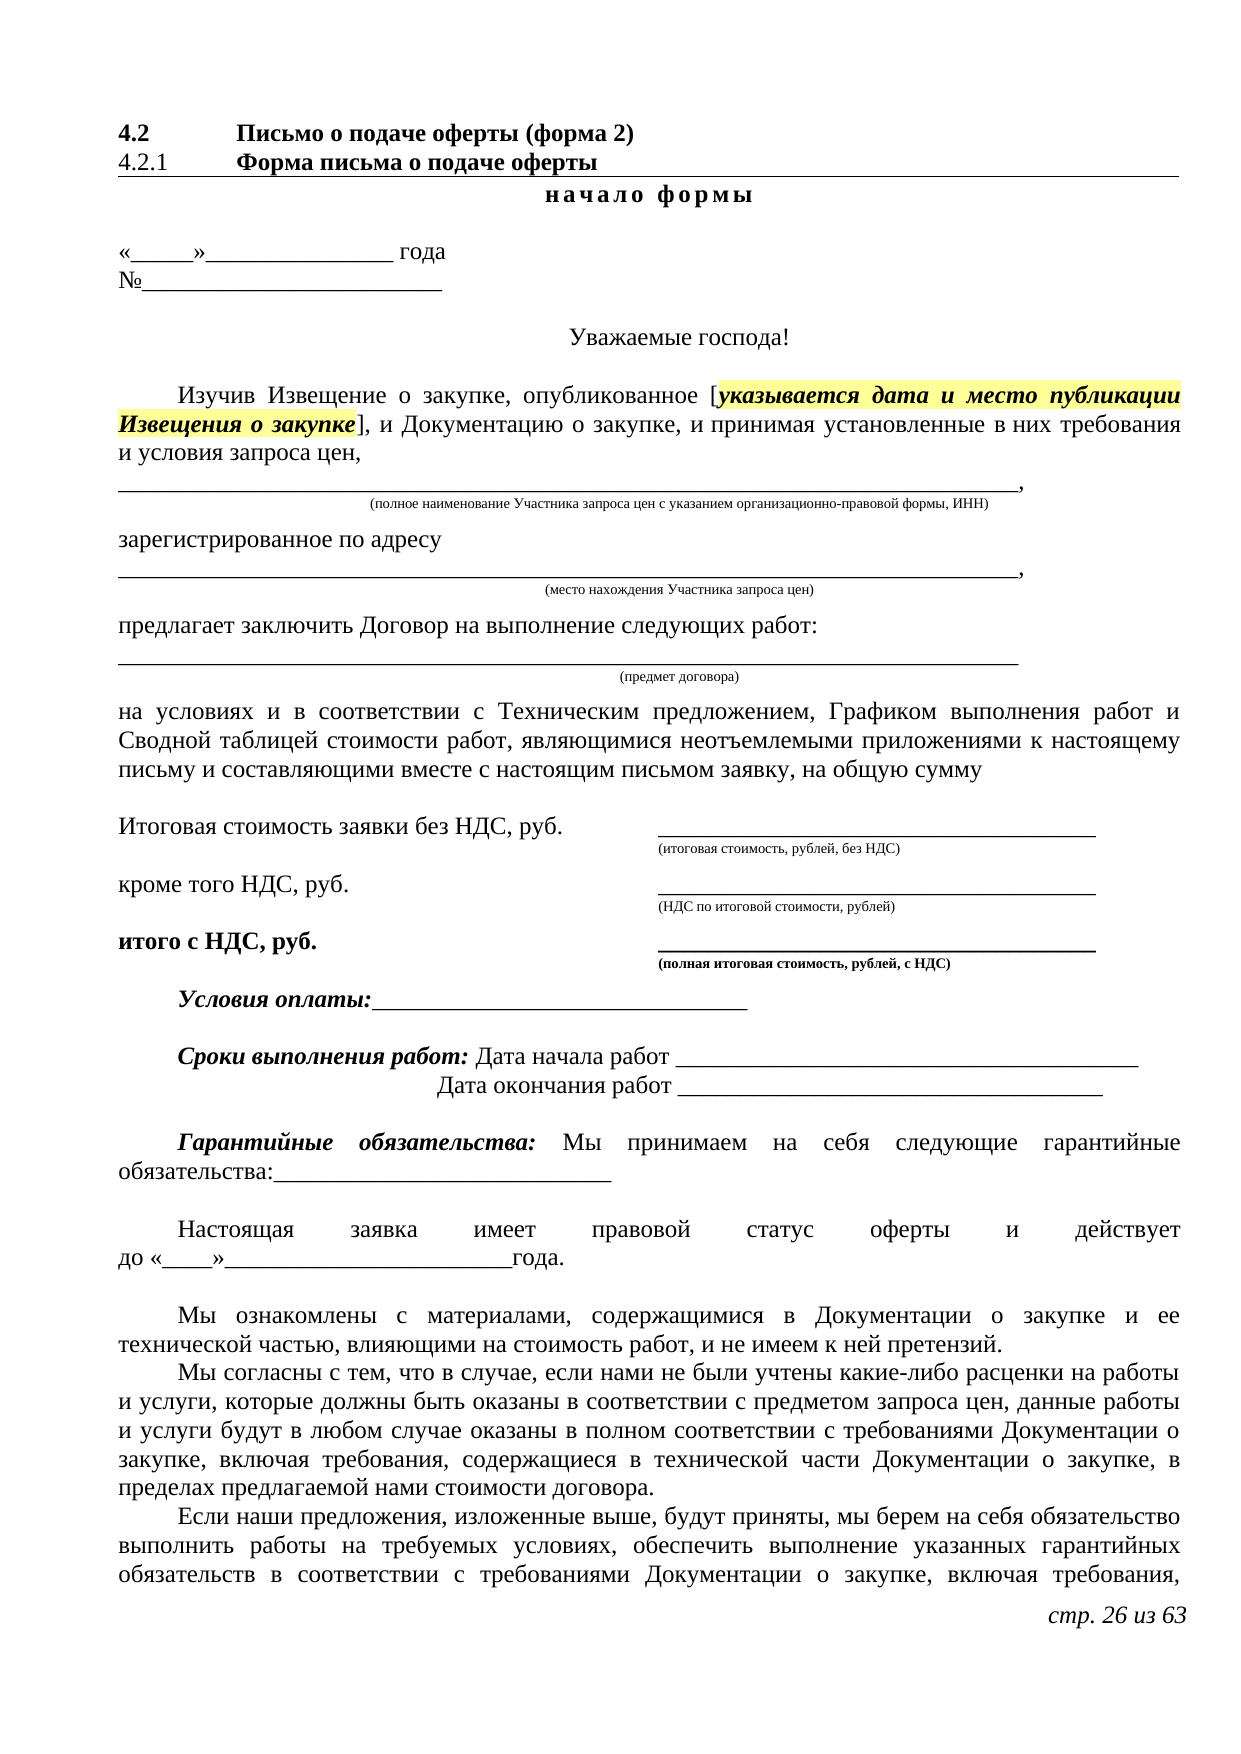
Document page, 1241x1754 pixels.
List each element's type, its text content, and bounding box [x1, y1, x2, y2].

text зарегистрированное по адресу [118, 524, 1181, 552]
subtitle Письмо о подаче оферты (форма 2) [118, 118, 1181, 147]
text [118, 1501, 1181, 1587]
text на условиях и в соответствии с Техническим предложением, Графиком выполнения работ и Сводной таблицей стоимости работ, являющимися неотъемлемыми приложениями к настоящему письму и составляющими вместе с настоящим письмом заявку, на общую сумму [118, 696, 1181, 782]
text Сроки выполнения работ: Дата начала работ _____________________________________ [118, 1041, 1181, 1070]
text предлагает заключить Договор на выполнение следующих работ: [118, 610, 1181, 639]
text Мы ознакомлены с материалами, содержащимися в Документации о закупке и ее технической частью, влияющими на стоимость работ, и не имеем к ней претензий. [118, 1300, 1181, 1357]
text Уважаемые господа! [118, 322, 1181, 351]
text Форма письма о подаче оферты [118, 147, 1181, 176]
table_header ___________________________________ (итоговая стоимость, рублей, без НДС) [647, 811, 1187, 869]
text (полное наименование Участника запроса цен с указанием организационно-правовой формы, ИНН) [118, 495, 1181, 524]
table_cell ___________________________________ (полная итоговая стоимость, рублей, с НДС) [647, 926, 1187, 984]
text ________________________________________________________________________ [118, 639, 1181, 667]
text Настоящая заявка имеет правовой статус оферты и действует до «____»_______________________года. [118, 1214, 1181, 1271]
text (место нахождения Участника запроса цен) [118, 581, 1181, 610]
text ________________________________________________________________________, [118, 552, 1181, 581]
text Изучив Извещение о закупке, опубликованное [указывается дата и место публикации Извещения о закупке], и Документацию о закупке, и принимая установленные в них требования и условия запроса цен, [118, 380, 1181, 466]
text начало формы [118, 177, 1179, 207]
text Условия оплаты:______________________________ [118, 984, 1181, 1012]
text «_____»_______________ года [118, 236, 635, 265]
table_cell кроме того НДС, руб. [107, 869, 647, 926]
text ________________________________________________________________________, [118, 466, 1181, 495]
table_cell ___________________________________ (НДС по итоговой стоимости, рублей) [647, 869, 1187, 926]
text №________________________ [118, 265, 635, 294]
text Дата окончания работ __________________________________ [118, 1070, 1181, 1099]
text Мы согласны с тем, что в случае, если нами не были учтены какие-либо расценки на работы и услуги, которые должны быть оказаны в соответствии с предметом запроса цен, данные работы и услуги будут в любом случае оказаны в полном соответствии с требованиями Документации о закупке, включая требования, содержащиеся в технической части Документации о закупке, в пределах предлагаемой нами стоимости договора. [118, 1357, 1181, 1501]
table_header Итоговая стоимость заявки без НДС, руб. [107, 811, 647, 869]
text Гарантийные обязательства: Мы принимаем на себя следующие гарантийные обязательства:___________________________ [118, 1127, 1181, 1185]
text (предмет договора) [118, 667, 1181, 696]
table_cell итого с НДС, руб. [107, 926, 647, 984]
